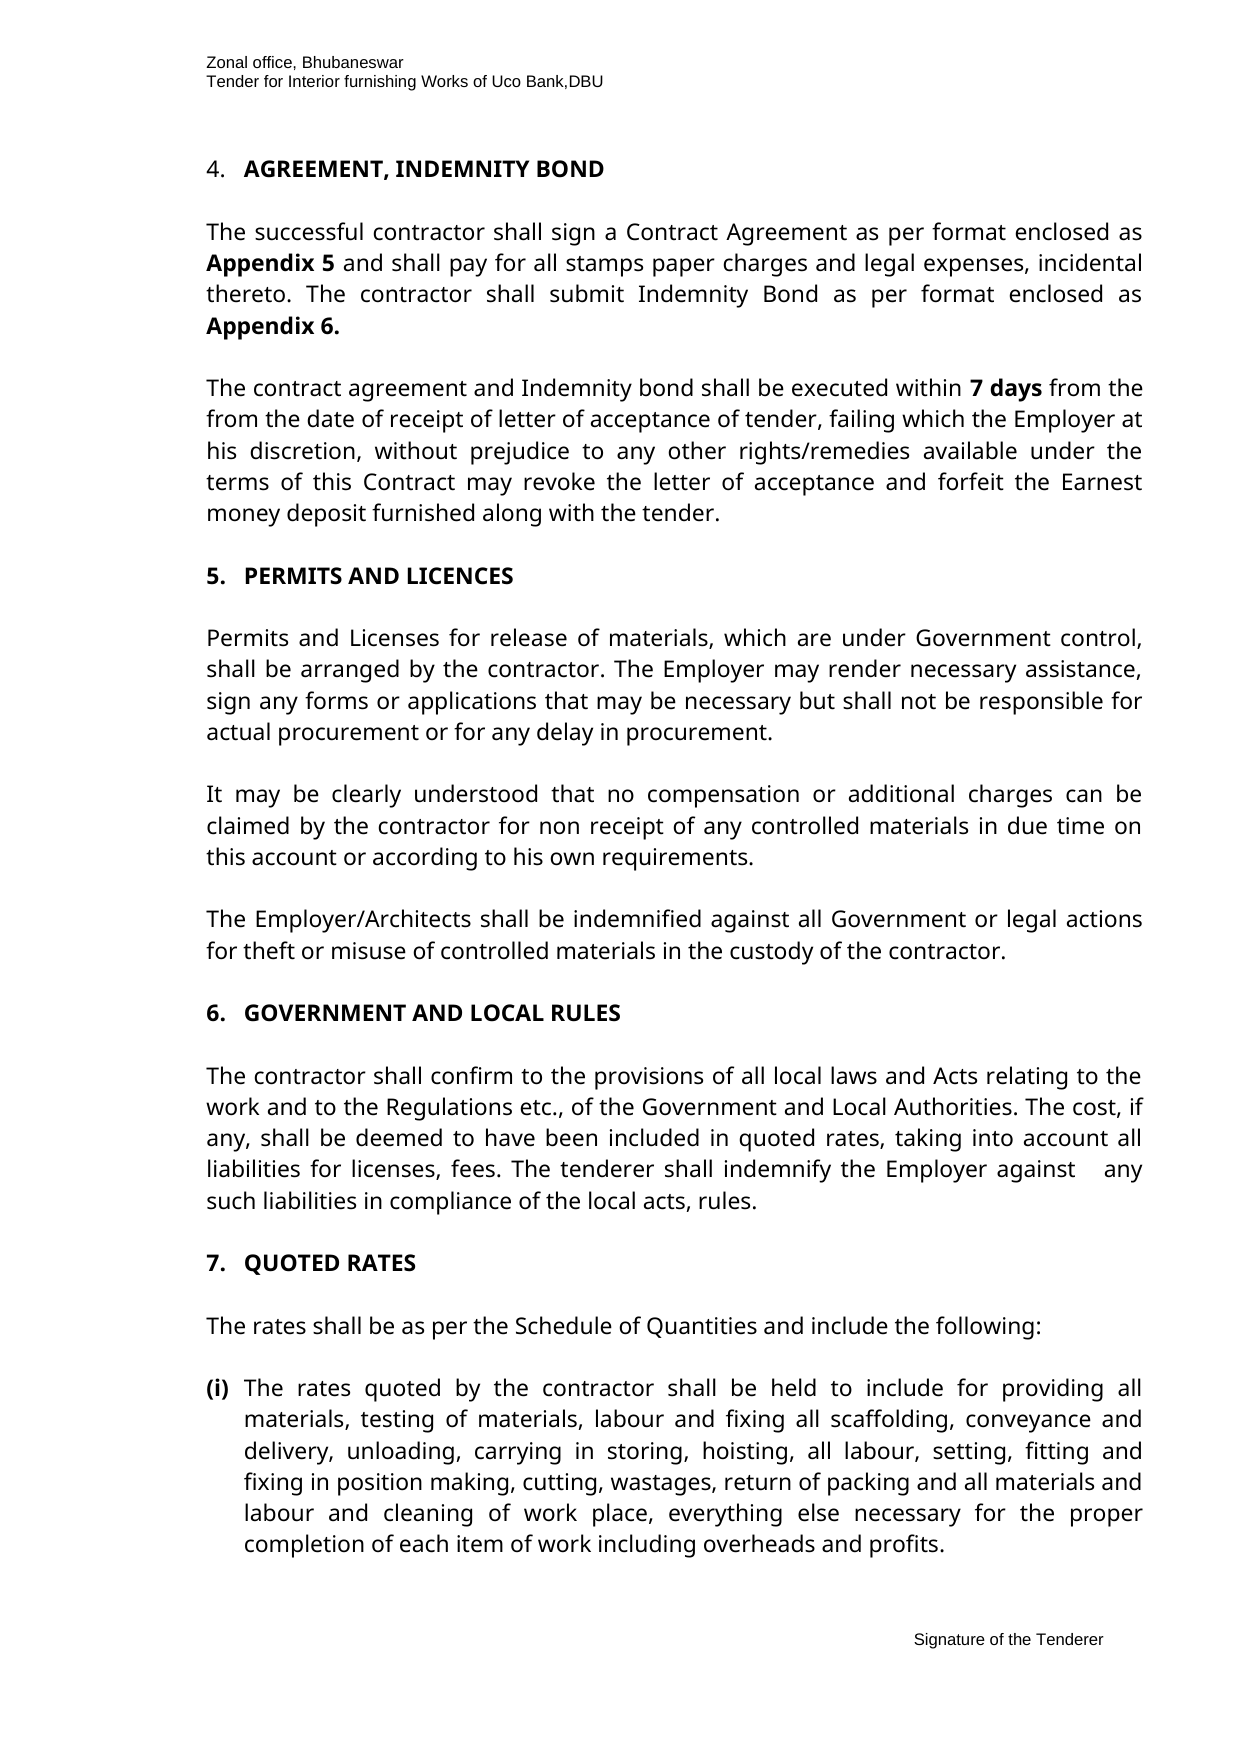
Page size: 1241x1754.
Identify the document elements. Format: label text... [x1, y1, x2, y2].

list GOVERNMENT AND LOCAL RULES [206, 997, 1144, 1028]
list PERMITS AND LICENCES [206, 559, 1144, 591]
text The contractor shall confirm to the provisions of all local laws and Acts relating to the work and to the Regulations etc., of the Government and Local Authorities. The cost, if any, shall be deemed to have been included in quoted rates, taking into account all liabilities for licenses, fees. The tenderer shall indemnify the Employer against any such liabilities in compliance of the local acts, rules. [206, 1059, 1144, 1216]
text The rates shall be as per the Schedule of Quantities and include the following: [206, 1309, 1144, 1341]
text The contract agreement and Indemnity bond shall be executed within 7 days from the from the date of receipt of letter of acceptance of tender, failing which the Employer at his discretion, without prejudice to any other rights/remedies available under the terms of this Contract may revoke the letter of acceptance and forfeit the Earnest money deposit furnished along with the tender. [206, 372, 1144, 528]
text The Employer/Architects shall be indemnified against all Government or legal actions for theft or misuse of controlled materials in the custody of the contractor. [206, 903, 1144, 966]
list AGREEMENT, INDEMNITY BOND [206, 153, 1144, 184]
text The successful contractor shall sign a Contract Agreement as per format enclosed as Appendix 5 and shall pay for all stamps paper charges and legal expenses, incidental thereto. The contractor shall submit Indemnity Bond as per format enclosed as Appendix 6. [206, 216, 1144, 341]
list The rates quoted by the contractor shall be held to include for providing all materials, testing of materials, labour and fixing all scaffolding, conveyance and delivery, unloading, carrying in storing, hoisting, all labour, setting, fitting and fixing in position making, cutting, wastages, return of packing and all materials and labour and cleaning of work place, everything else necessary for the proper completion of each item of work including overheads and profits. [206, 1372, 1144, 1559]
text Permits and Licenses for release of materials, which are under Government control, shall be arranged by the contractor. The Employer may render necessary assistance, sign any forms or applications that may be necessary but shall not be responsible for actual procurement or for any delay in procurement. [206, 622, 1144, 747]
list QUOTED RATES [206, 1247, 1144, 1278]
text It may be clearly understood that no compensation or additional charges can be claimed by the contractor for non receipt of any controlled materials in due time on this account or according to his own requirements. [206, 778, 1144, 872]
